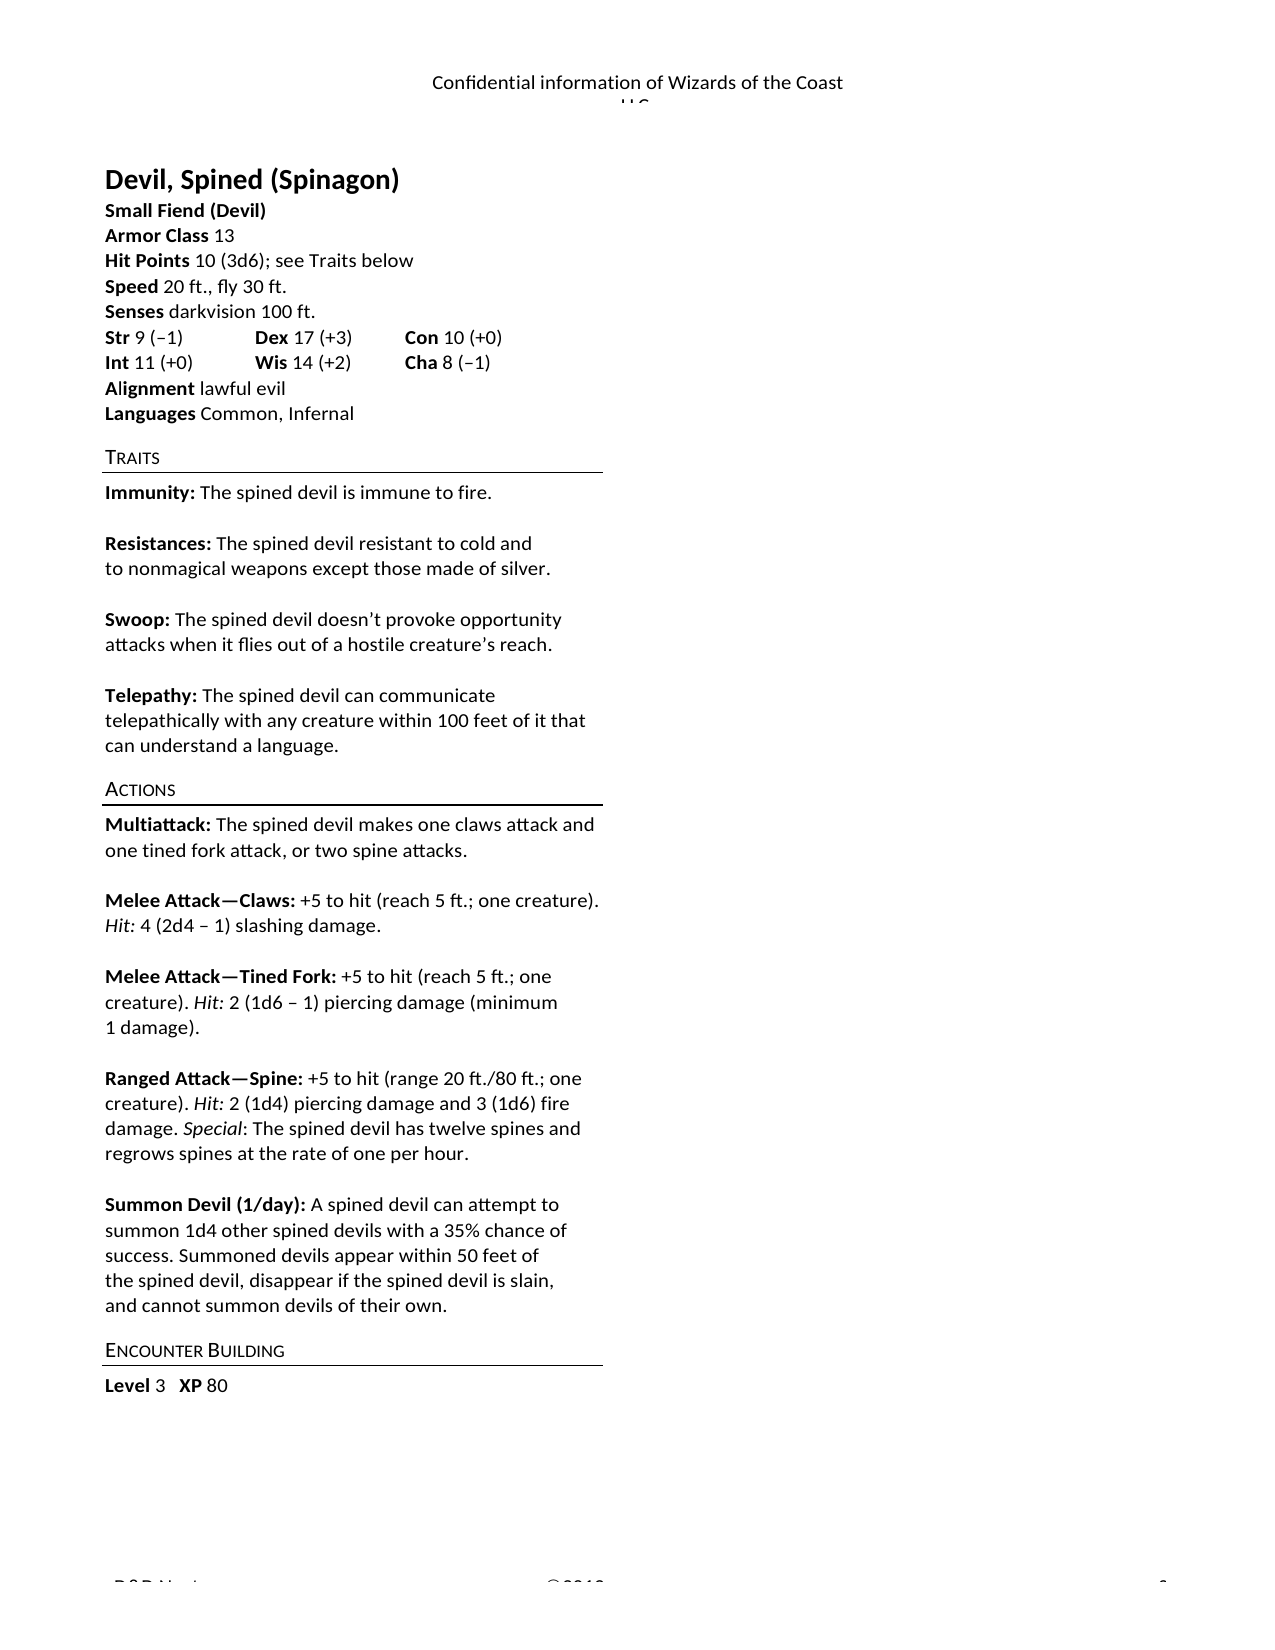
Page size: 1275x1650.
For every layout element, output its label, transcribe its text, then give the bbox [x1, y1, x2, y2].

text Melee Attack—Tined Fork: +5 to hit (reach 5 ft.; one creature). Hit: 2 (1d6 – 1) piercing damage (minimum 1 damage). [105, 965, 571, 1039]
text Immunity: The spined devil is immune to fire. [105, 480, 1181, 504]
text Str 9 (–1) Dex 17 (+3) Con 10 (+0) [105, 325, 1181, 349]
text Senses darkvision 100 ft. [105, 299, 1181, 323]
text Int 11 (+0) Wis 14 (+2) Cha 8 (–1) [105, 350, 1181, 374]
text Summon Devil (1/day): A spined devil can attempt to summon 1d4 other spined devils with a 35% chance of success. Summoned devils appear within 50 feet of the spined devil, disappear if the spined devil is slain, and cannot summon devils of their own. [105, 1192, 570, 1318]
text Alignment lawful evil Languages Common, Infernal [105, 376, 372, 425]
text Hit Points 10 (3d6); see Traits below [105, 248, 1181, 272]
text TRAITS [105, 443, 1181, 470]
text Multiattack: The spined devil makes one claws attack and one tined fork attack, or two spine attacks. [105, 812, 619, 862]
text ENCOUNTER BUILDING [105, 1336, 1181, 1363]
text Ranged Attack—Spine: +5 to hit (range 20 ft./80 ft.; one creature). Hit: 2 (1d4) piercing damage and 3 (1d6) fire damage. Special: The spined devil has twelve spines and regrows spines at the rate of one per hour. [105, 1066, 596, 1166]
text Resistances: The spined devil resistant to cold and to nonmagical weapons except those made of silver. [105, 531, 553, 580]
text Melee Attack—Claws: +5 to hit (reach 5 ft.; one creature). [105, 888, 1181, 912]
text Swoop: The spined devil doesn’t provoke opportunity attacks when it flies out of a hostile creature’s reach. [105, 607, 602, 657]
text Hit: 4 (2d4 – 1) slashing damage. [105, 914, 1181, 938]
subtitle Small Fiend (Devil) Armor Class 13 [105, 198, 292, 247]
text ACTIONS [105, 776, 1181, 802]
text Telepathy: The spined devil can communicate telepathically with any creature within 100 feet of it that can understand a language. [105, 683, 594, 757]
text Level 3 XP 80 [105, 1373, 1181, 1397]
subtitle Devil, Spined (Spinagon) [105, 161, 1181, 197]
text Speed 20 ft., fly 30 ft. [105, 274, 1181, 298]
